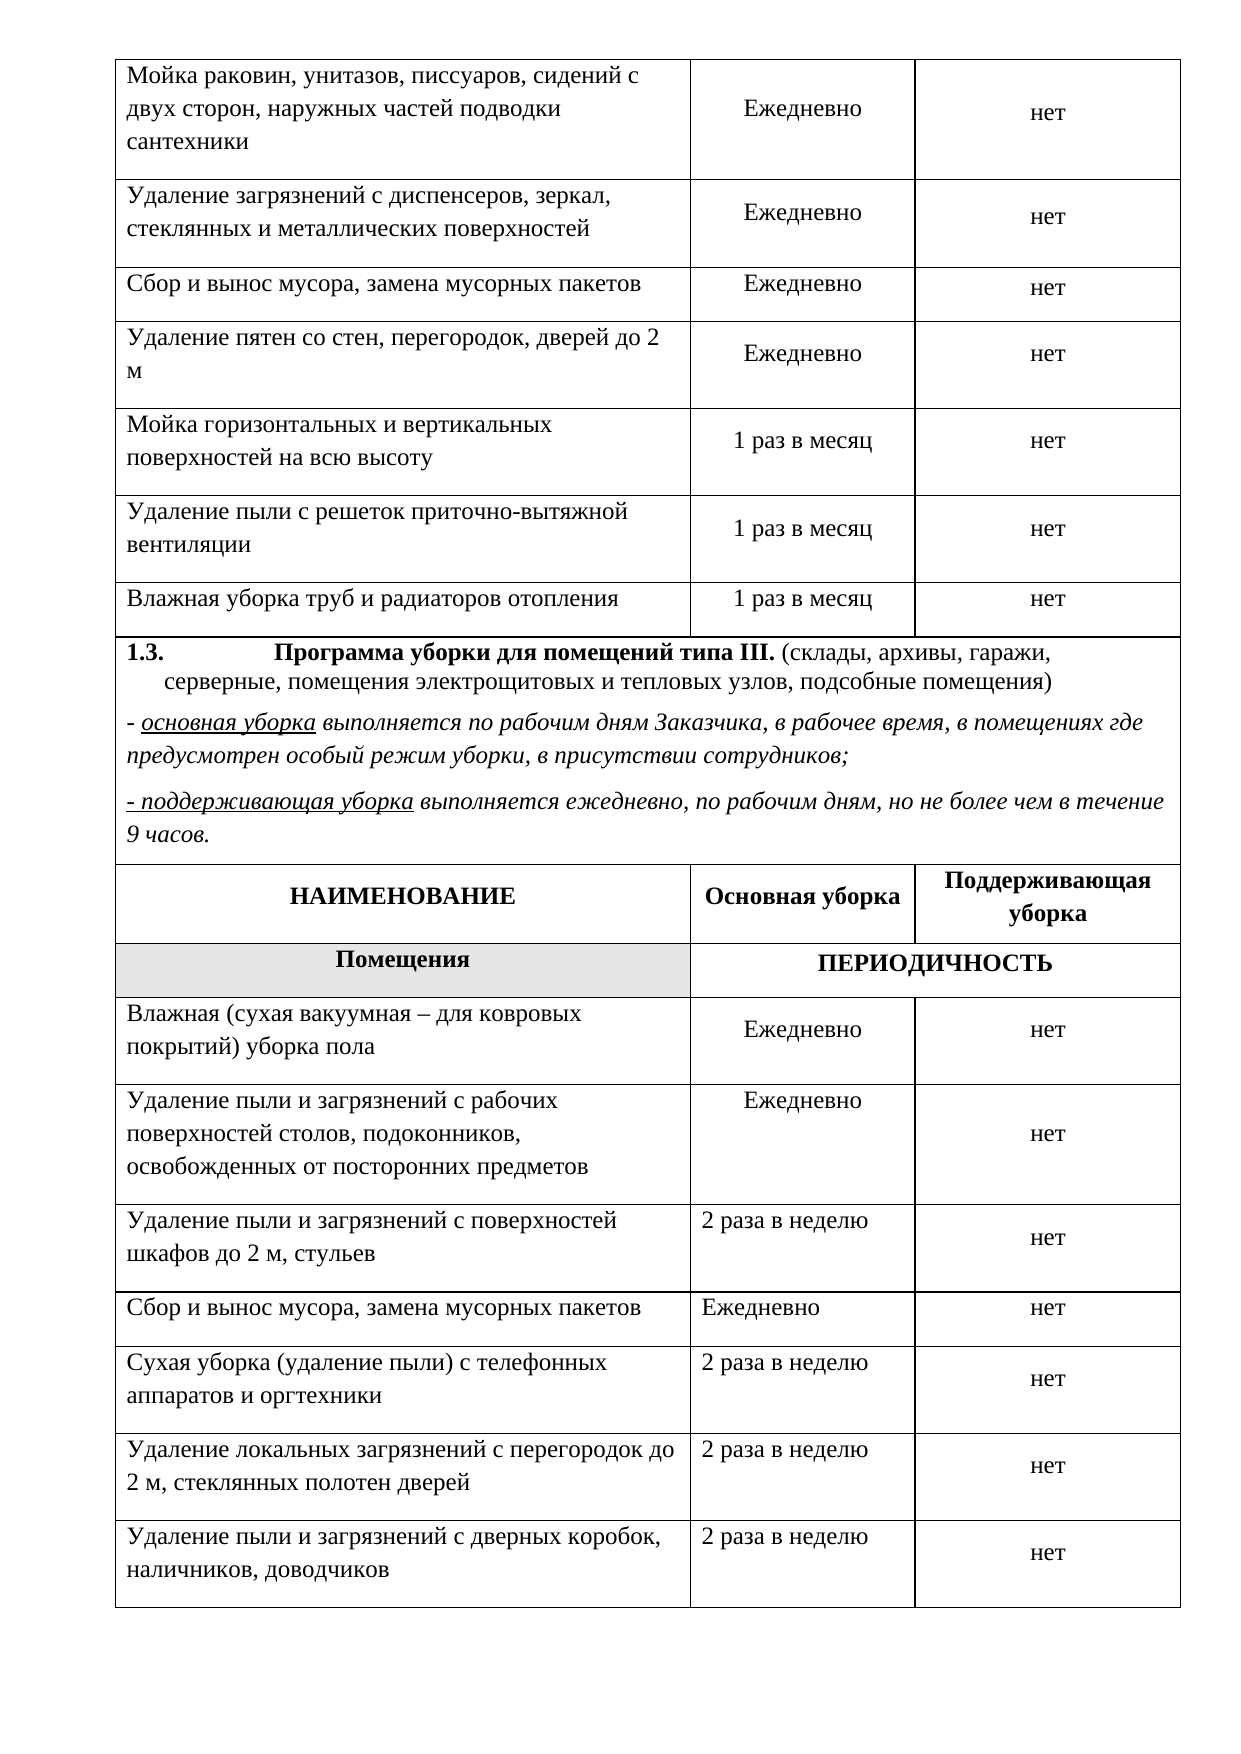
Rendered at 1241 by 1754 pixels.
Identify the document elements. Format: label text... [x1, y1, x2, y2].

table_cell Удаление пыли и загрязнений с рабочих поверхностей столов, подоконников, освобожденных от посторонних предметов [116, 1085, 690, 1204]
table_cell Удаление пыли и загрязнений с дверных коробок, наличников, доводчиков [116, 1521, 690, 1607]
table_cell Сбор и вынос мусора, замена мусорных пакетов [116, 1293, 690, 1346]
table_cell Ежедневно [691, 322, 914, 408]
table_cell 2 раза в неделю [691, 1521, 914, 1607]
table_cell Удаление локальных загрязнений с перегородок до 2 м, стеклянных полотен дверей [116, 1434, 690, 1520]
table_cell НАИМЕНОВАНИЕ [116, 865, 690, 943]
table_cell Ежедневно [691, 1085, 914, 1204]
table_cell нет [916, 496, 1180, 582]
table_cell 2 раза в неделю [691, 1434, 914, 1520]
table_cell нет [916, 1205, 1180, 1291]
table_cell нет [916, 1293, 1180, 1346]
table_cell нет [916, 60, 1180, 179]
table_cell 2 раза в неделю [691, 1205, 914, 1291]
table_cell Поддерживающая уборка [916, 865, 1180, 943]
table_cell 2 раза в неделю [691, 1347, 914, 1433]
table_cell Помещения [116, 944, 690, 997]
table_cell Удаление пыли с решеток приточно-вытяжной вентиляции [116, 496, 690, 582]
table_cell нет [916, 268, 1180, 321]
table_cell Удаление загрязнений с диспенсеров, зеркал, стеклянных и металлических поверхностей [116, 180, 690, 267]
table_cell Основная уборка [691, 865, 914, 943]
table_cell нет [916, 1347, 1180, 1433]
table_cell Влажная уборка труб и радиаторов отопления [116, 583, 690, 636]
table_cell Сухая уборка (удаление пыли) с телефонных аппаратов и оргтехники [116, 1347, 690, 1433]
table_cell нет [916, 1434, 1180, 1520]
table_cell нет [916, 180, 1180, 267]
table_cell Удаление пятен со стен, перегородок, дверей до 2 м [116, 322, 690, 408]
table_cell Ежедневно [691, 1293, 914, 1346]
table_cell 1 раз в месяц [691, 409, 914, 495]
table_cell Ежедневно [691, 268, 914, 321]
table_cell Мойка горизонтальных и вертикальных поверхностей на всю высоту [116, 409, 690, 495]
table_cell Ежедневно [691, 60, 914, 179]
table_cell ПЕРИОДИЧНОСТЬ [691, 944, 1180, 997]
table_cell нет [916, 1521, 1180, 1607]
table_cell Программа уборки для помещений типа III. (склады, архивы, гаражи, серверные, помещения электрощитовых и тепловых узлов, подсобные помещения) - основная уборка выполняется по рабочим дням Заказчика, в рабочее время, в помещениях где предусмотрен особый режим уборки, в присутствии сотрудников; - поддерживающая уборка выполняется ежедневно, по рабочим дням, но не более чем в течение 9 часов. [116, 638, 1180, 864]
table_cell Ежедневно [691, 180, 914, 267]
table_cell нет [916, 322, 1180, 408]
table_cell нет [916, 583, 1180, 636]
table_cell нет [916, 409, 1180, 495]
table_cell Удаление пыли и загрязнений с поверхностей шкафов до 2 м, стульев [116, 1205, 690, 1291]
table_cell Влажная (сухая вакуумная – для ковровых покрытий) уборка пола [116, 998, 690, 1084]
table_cell нет [916, 998, 1180, 1084]
table_cell Ежедневно [691, 998, 914, 1084]
table_cell Сбор и вынос мусора, замена мусорных пакетов [116, 268, 690, 321]
table_cell Мойка раковин, унитазов, писсуаров, сидений с двух сторон, наружных частей подводки сантехники [116, 60, 690, 179]
table_cell нет [916, 1085, 1180, 1204]
table_cell 1 раз в месяц [691, 496, 914, 582]
table_cell 1 раз в месяц [691, 583, 914, 636]
